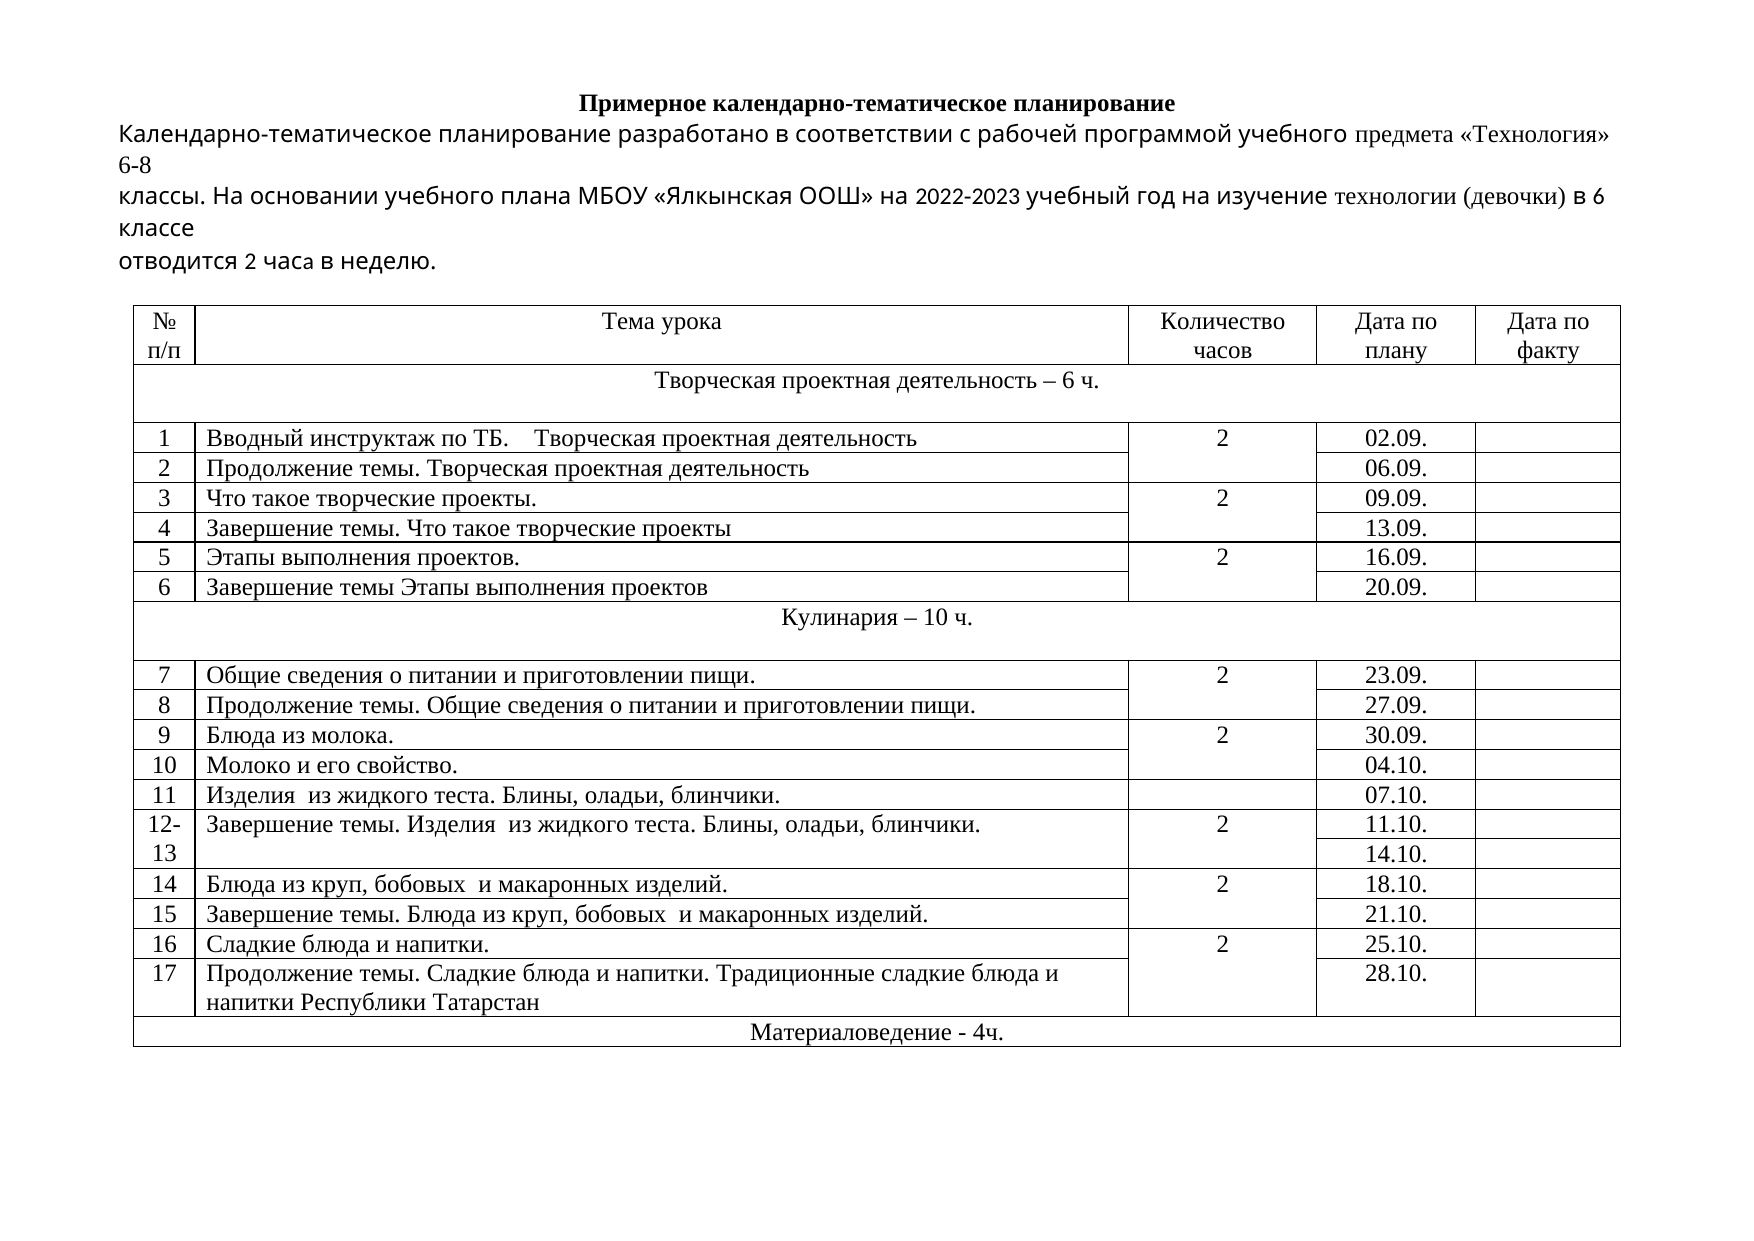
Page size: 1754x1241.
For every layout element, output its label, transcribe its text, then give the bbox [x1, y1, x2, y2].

table_cell 10 [134, 750, 194, 779]
table_cell 2 [1129, 423, 1316, 482]
table_cell [1476, 780, 1620, 808]
table_header Тема урока [196, 306, 1128, 364]
table_cell Этапы выполнения проектов. [196, 543, 1128, 571]
table_cell [1476, 869, 1620, 898]
table_cell 13.09. [1317, 513, 1475, 541]
table_cell [1476, 839, 1620, 868]
table_cell 2 [134, 453, 194, 482]
table_cell 23.09. [1317, 661, 1475, 689]
text Календарно-тематическое планирование разработано в соответствии с рабочей программой учебного предмета «Технология» 6-8 [118, 117, 1636, 179]
table_cell [1476, 720, 1620, 749]
table_cell [1476, 959, 1620, 1016]
table_cell Завершение темы. Изделия из жидкого теста. Блины, оладьи, блинчики. [196, 810, 1128, 868]
table_cell Завершение темы Этапы выполнения проектов [196, 572, 1128, 601]
table_cell 3 [134, 483, 194, 512]
table_cell 16.09. [1317, 543, 1475, 571]
table_cell Что такое творческие проекты. [196, 483, 1128, 512]
table_cell 07.10. [1317, 780, 1475, 808]
table_header Количество часов [1129, 306, 1316, 364]
table_cell 5 [134, 543, 194, 571]
table_cell Изделия из жидкого теста. Блины, оладьи, блинчики. [196, 780, 1128, 808]
table_cell [1129, 780, 1316, 808]
table_cell [1476, 899, 1620, 928]
table_cell Завершение темы. Что такое творческие проекты [196, 513, 1128, 541]
table_cell 16 [134, 929, 194, 957]
table_cell 25.10. [1317, 929, 1475, 957]
table_cell 2 [1129, 543, 1316, 601]
table_cell [1476, 423, 1620, 452]
table_cell 14 [134, 869, 194, 898]
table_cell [134, 1017, 1620, 1046]
table_cell 20.09. [1317, 572, 1475, 601]
table_cell 17 [134, 959, 194, 1016]
table_header Дата по плану [1317, 306, 1475, 364]
table_cell 28.10. [1317, 959, 1475, 1016]
table_cell 4 [134, 513, 194, 541]
table_cell 2 [1129, 869, 1316, 928]
table_cell [1476, 929, 1620, 957]
table_cell Общие сведения о питании и приготовлении пищи. [196, 661, 1128, 689]
table_cell 12-13 [134, 810, 194, 868]
table_cell [1476, 661, 1620, 689]
table_cell Блюда из круп, бобовых и макаронных изделий. [196, 869, 1128, 898]
table_cell 2 [1129, 483, 1316, 541]
table_cell Продолжение темы. Сладкие блюда и напитки. Традиционные сладкие блюда и напитки Республики Татарстан [196, 959, 1128, 1016]
table_cell 09.09. [1317, 483, 1475, 512]
text классы. На основании учебного плана МБОУ «Ялкынская ООШ» на 2022-2023 учебный год на изучение технологии (девочки) в 6 классе [118, 179, 1636, 244]
table_cell Блюда из молока. [196, 720, 1128, 749]
table_cell [1476, 543, 1620, 571]
table_cell 11.10. [1317, 810, 1475, 838]
table_cell 21.10. [1317, 899, 1475, 928]
table_cell 6 [134, 572, 194, 601]
table_cell 11 [134, 780, 194, 808]
table_cell Молоко и его свойство. [196, 750, 1128, 779]
table_cell 15 [134, 899, 194, 928]
table_cell Продолжение темы. Творческая проектная деятельность [196, 453, 1128, 482]
table_cell [1476, 750, 1620, 779]
table_cell 2 [1129, 720, 1316, 779]
table_cell [1476, 453, 1620, 482]
table_cell Вводный инструктаж по ТБ. Творческая проектная деятельность [196, 423, 1128, 452]
table_cell 2 [1129, 810, 1316, 868]
table_cell [1476, 513, 1620, 541]
table_cell [1476, 483, 1620, 512]
table_cell 18.10. [1317, 869, 1475, 898]
table_cell 7 [134, 661, 194, 689]
table_cell 02.09. [1317, 423, 1475, 452]
table_cell [1476, 810, 1620, 838]
table_header Дата по факту [1476, 306, 1620, 364]
table_cell 06.09. [1317, 453, 1475, 482]
table_cell 2 [1129, 929, 1316, 1016]
table_cell 30.09. [1317, 720, 1475, 749]
table_cell Сладкие блюда и напитки. [196, 929, 1128, 957]
table_cell [1476, 690, 1620, 719]
text отводится 2 часа в неделю. [118, 244, 1636, 276]
table_cell 27.09. [1317, 690, 1475, 719]
table_header № п/п [134, 306, 194, 364]
table_cell [1476, 572, 1620, 601]
table_cell 14.10. [1317, 839, 1475, 868]
table_cell 8 [134, 690, 194, 719]
table_cell 1 [134, 423, 194, 452]
table_cell 9 [134, 720, 194, 749]
table_cell Завершение темы. Блюда из круп, бобовых и макаронных изделий. [196, 899, 1128, 928]
table_cell Продолжение темы. Общие сведения о питании и приготовлении пищи. [196, 690, 1128, 719]
table_cell 04.10. [1317, 750, 1475, 779]
table_cell 2 [1129, 661, 1316, 719]
table_cell Кулинария – 10 ч. [134, 602, 1620, 659]
table_cell Творческая проектная деятельность – 6 ч. [134, 365, 1620, 422]
text Примерное календарно-тематическое планирование [118, 88, 1636, 117]
